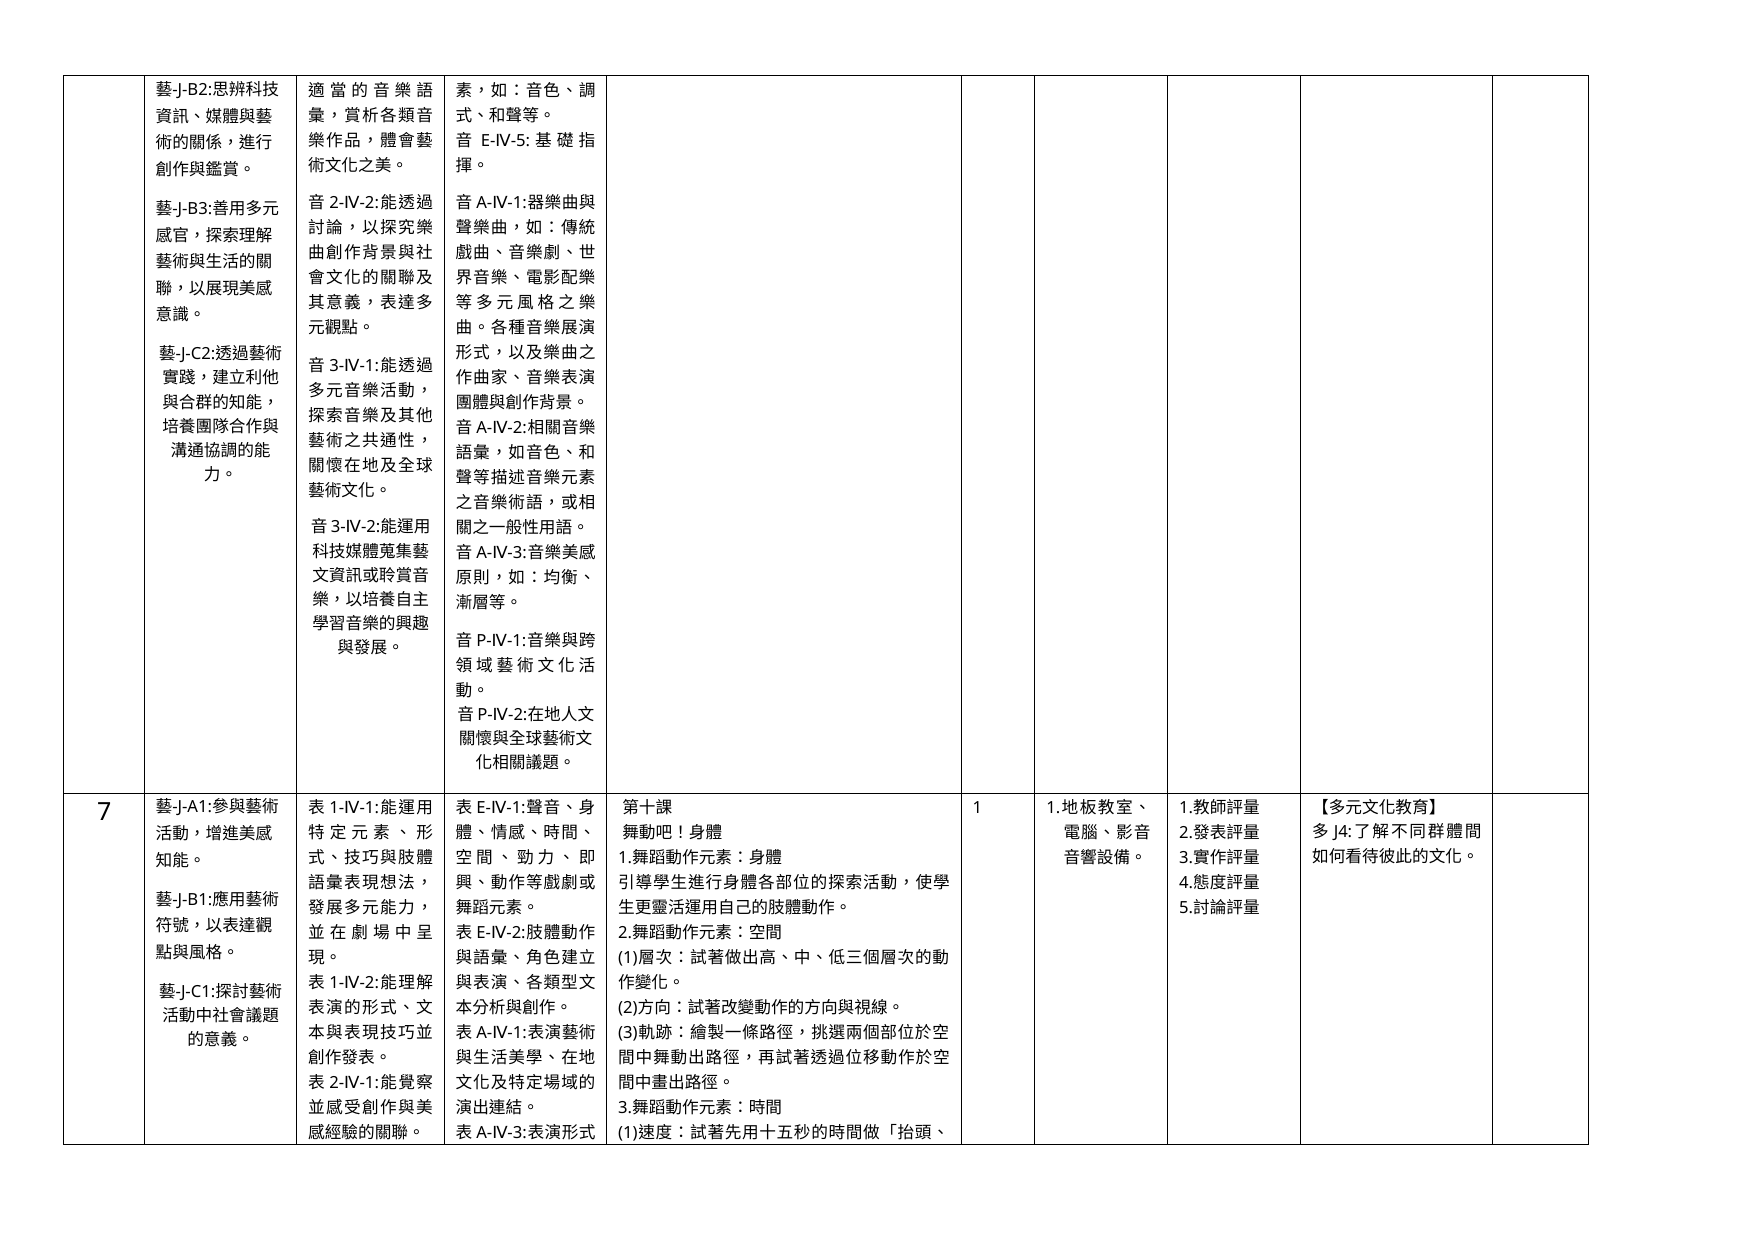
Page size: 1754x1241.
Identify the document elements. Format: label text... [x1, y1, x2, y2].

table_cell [1301, 76, 1492, 792]
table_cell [297, 76, 444, 792]
table_cell 1 [962, 794, 1034, 1143]
table_cell 1 [962, 76, 1034, 792]
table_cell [297, 794, 444, 1143]
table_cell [445, 794, 606, 1143]
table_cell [1168, 76, 1300, 792]
table_cell 1.地板教室、電腦、影音音響設備。 [1035, 794, 1167, 1143]
table_cell 7 [64, 76, 144, 792]
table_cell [1035, 76, 1167, 792]
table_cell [145, 76, 296, 792]
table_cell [145, 794, 296, 1143]
table_cell [1493, 76, 1588, 792]
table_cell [607, 76, 961, 792]
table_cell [445, 76, 606, 792]
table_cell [607, 794, 961, 1143]
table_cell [1301, 794, 1492, 1143]
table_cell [1168, 794, 1300, 1143]
table_cell 7 [64, 794, 144, 1143]
table_cell [1493, 794, 1588, 1143]
